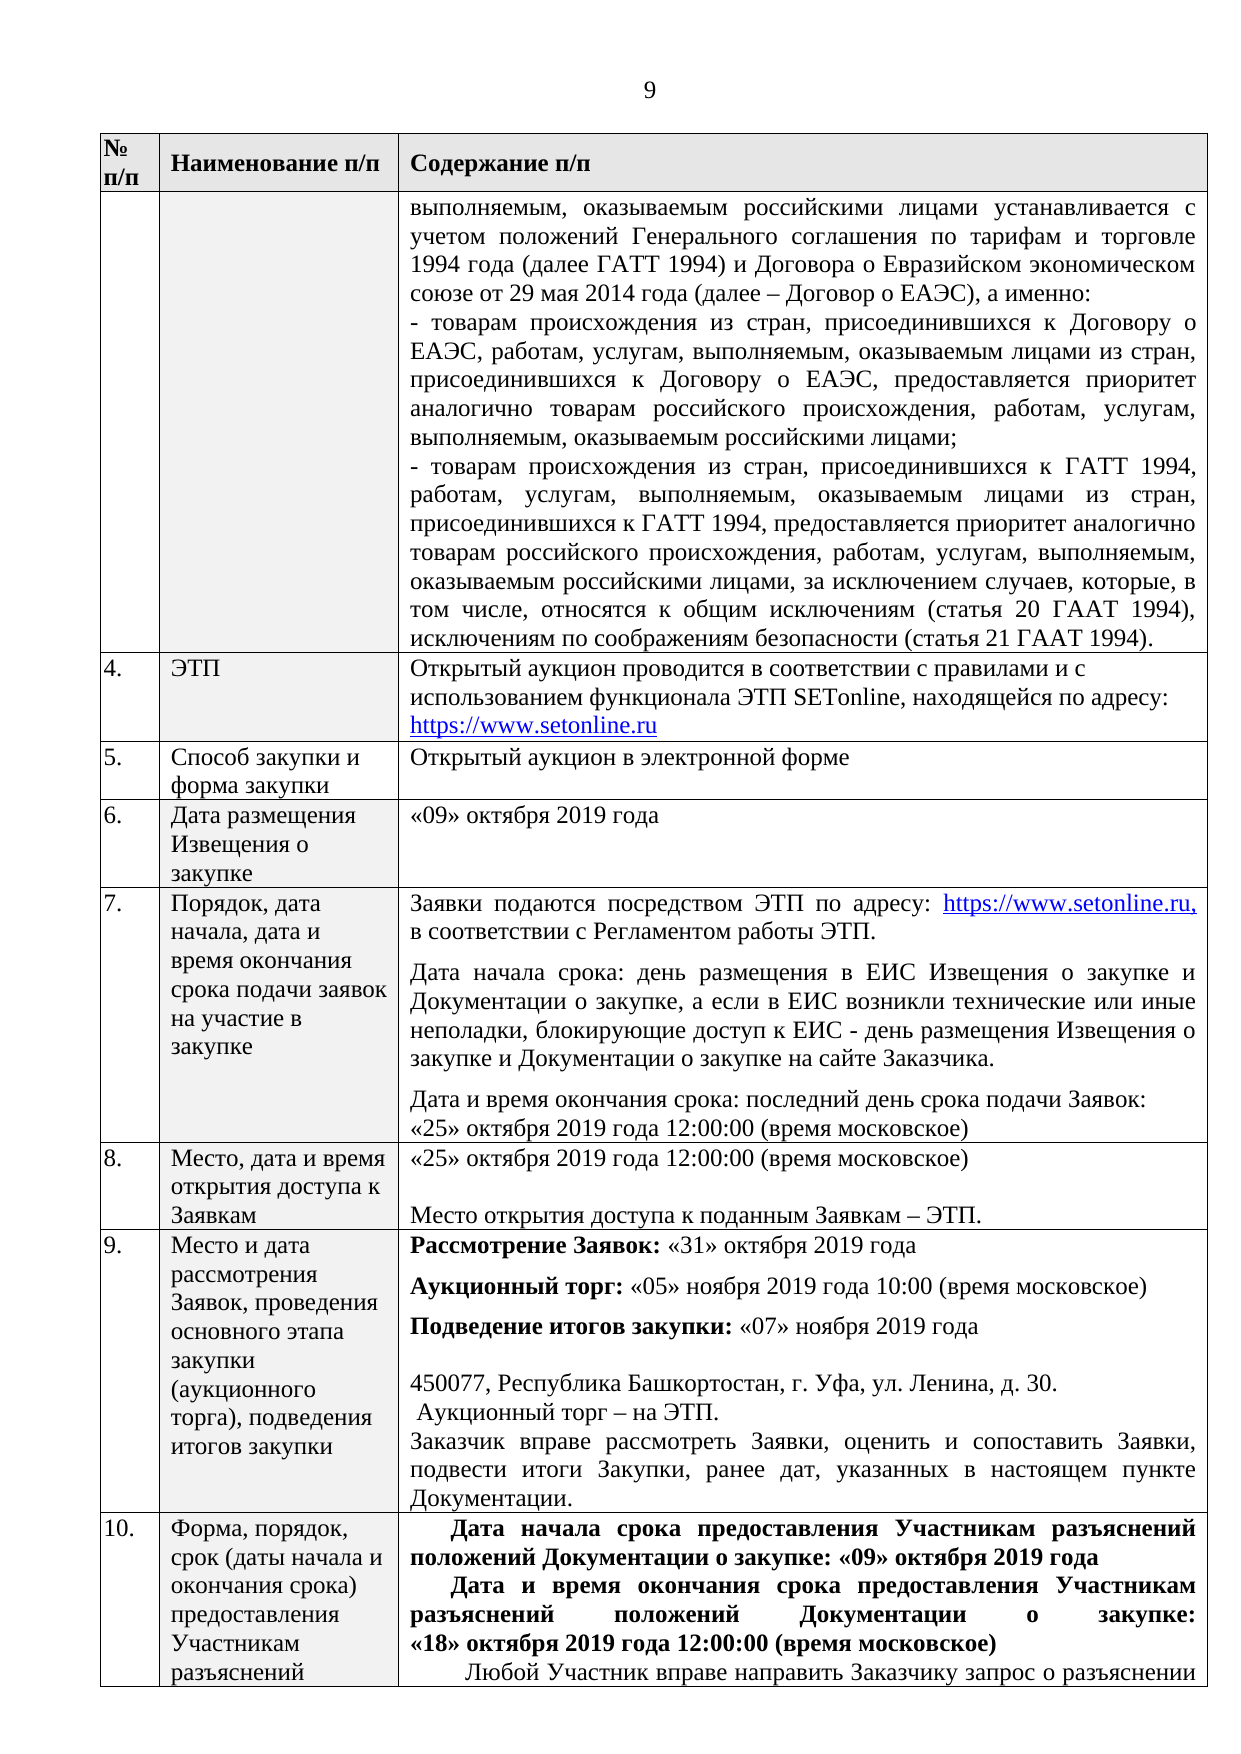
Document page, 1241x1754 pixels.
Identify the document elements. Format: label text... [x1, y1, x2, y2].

table_header № п/п [101, 134, 159, 191]
table_cell 12:00:00 (время московское) Место открытия доступа к поданным Заявкам – ЭТП. [399, 1143, 1207, 1229]
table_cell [160, 1513, 398, 1686]
table_cell Место, дата и время открытия доступа к Заявкам [160, 1143, 398, 1229]
table_cell Порядок, дата начала, дата и время окончания срока подачи заявок на участие в закупке [160, 888, 398, 1142]
table_cell [101, 653, 159, 741]
table_cell [101, 192, 159, 652]
table_cell [101, 1143, 159, 1229]
table_cell Место и дата рассмотрения Заявок, проведения основного этапа закупки (аукционного торга), подведения итогов закупки [160, 1230, 398, 1512]
table_header Содержание п/п [399, 134, 1207, 191]
table_cell Заявки подаются посредством ЭТП по адресу: https://www.setonline.ru, в соответствии с Регламентом работы ЭТП. Дата начала срока: день размещения в ЕИС Извещения о закупке и Документации о закупке, а если в ЕИС возникли технические или иные неполадки, блокирующие доступ к ЕИС - день размещения Извещения о закупке и Документации о закупке на сайте Заказчика. Дата и время окончания срока: последний день срока подачи Заявок: 12:00:00 (время московское) [399, 888, 1207, 1142]
table_header Наименование п/п [160, 134, 398, 191]
table_cell [101, 888, 159, 1142]
table_cell [101, 1513, 159, 1686]
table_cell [160, 192, 398, 652]
table_cell [101, 742, 159, 799]
table_cell Открытый аукцион проводится в соответствии с правилами и с использованием функционала ЭТП SETonline, находящейся по адресу: https://www.setonline.ru [399, 653, 1207, 741]
table_cell [101, 800, 159, 887]
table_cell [399, 1513, 1207, 1686]
table_cell [399, 800, 1207, 887]
table_cell [101, 1230, 159, 1512]
table_cell Рассмотрение Заявок: Аукционный торг: 10:00 (время московское) Подведение итогов закупки: 450077, Республика Башкортостан, г. Уфа, ул. Ленина, д. 30. Аукционный торг – на ЭТП. Заказчик вправе рассмотреть Заявки, оценить и сопоставить Заявки, подвести итоги Закупки, ранее дат, указанных в настоящем пункте Документации. [399, 1230, 1207, 1512]
table_cell Способ закупки и форма закупки [160, 742, 398, 799]
table_cell Дата размещения Извещения о закупке [160, 800, 398, 887]
table_cell ЭТП [160, 653, 398, 741]
table_cell Открытый аукцион в электронной форме [399, 742, 1207, 799]
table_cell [399, 192, 1207, 652]
